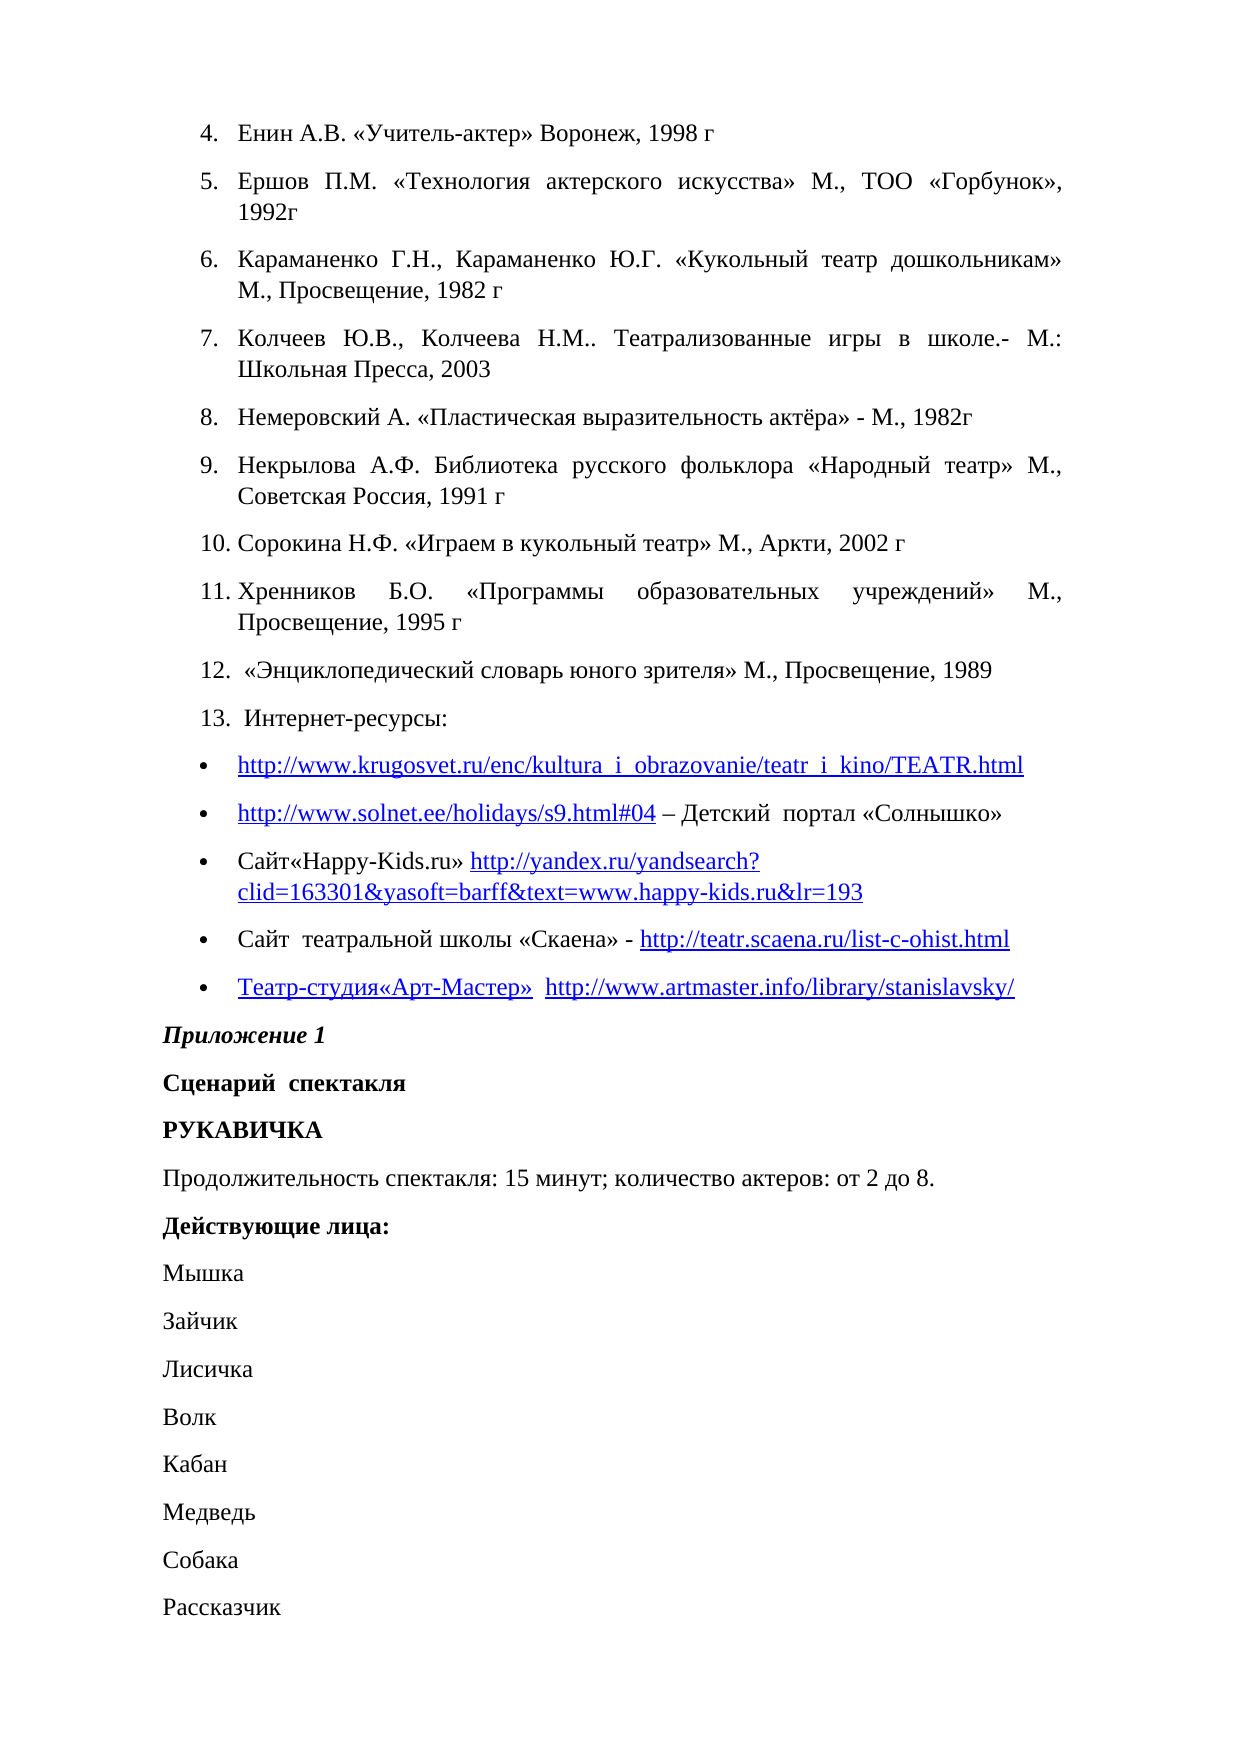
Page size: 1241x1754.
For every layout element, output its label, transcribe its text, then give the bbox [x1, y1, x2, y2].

list Сорокина Н.Ф. «Играем в кукольный театр» М., Аркти, 2002 г [200, 528, 1063, 557]
text Волк [162, 1402, 1063, 1430]
list Караманенко Г.Н., Караманенко Ю.Г. «Кукольный театр дошкольникам» М., Просвещение, 1982 г [200, 244, 1063, 304]
list Некрылова А.Ф. Библиотека русского фольклора «Народный театр» М., Советская Россия, 1991 г [200, 450, 1063, 509]
list Сайт театральной школы «Скаена» - http://teatr.scaena.ru/list-c-ohist.html [200, 924, 1063, 953]
text Лисичка [162, 1354, 1063, 1383]
list Сайт«Happy-Kids.ru» http://yandex.ru/yandsearch?clid=163301&yasoft=barff&text=www.happy-kids.ru&lr=193 [200, 846, 1063, 906]
list «Энциклопедический словарь юного зрителя» М., Просвещение, 1989 [200, 655, 1063, 684]
text Кабан [162, 1449, 1063, 1478]
text Рассказчик [162, 1592, 1063, 1621]
text РУКАВИЧКА [162, 1115, 1063, 1144]
text Собака [162, 1545, 1063, 1573]
list Ершов П.М. «Технология актерского искусства» М., ТОО «Горбунок», 1992г [200, 166, 1063, 226]
text Мышка [162, 1258, 1063, 1287]
text Сценарий спектакля [162, 1068, 1063, 1096]
list Енин А.В. «Учитель-актер» Воронеж, 1998 г [200, 118, 1063, 147]
text Продолжительность спектакля: 15 минут; количество актеров: от 2 до 8. [162, 1163, 1063, 1192]
list Театр-студия«Арт-Мастер» http://www.artmaster.info/library/stanislavsky/ [200, 972, 1063, 1001]
text Приложение 1 [162, 1020, 1063, 1049]
text Зайчик [162, 1306, 1063, 1335]
text Медведь [162, 1497, 1063, 1526]
list Колчеев Ю.В., Колчеева Н.М.. Театрализованные игры в школе.- М.: Школьная Пресса, 2003 [200, 323, 1063, 383]
text Действующие лица: [162, 1211, 1063, 1239]
list Интернет-ресурсы: [200, 703, 1063, 731]
list Немеровский А. «Пластическая выразительность актёра» - М., 1982г [200, 402, 1063, 431]
list http://www.solnet.ee/holidays/s9.html#04 – Детский портал «Солнышко» [200, 798, 1063, 827]
list http://www.krugosvet.ru/enc/kultura_i_obrazovanie/teatr_i_kino/TEATR.html [200, 750, 1063, 779]
list Хренников Б.О. «Программы образовательных учреждений» М., Просвещение, 1995 г [200, 576, 1063, 636]
